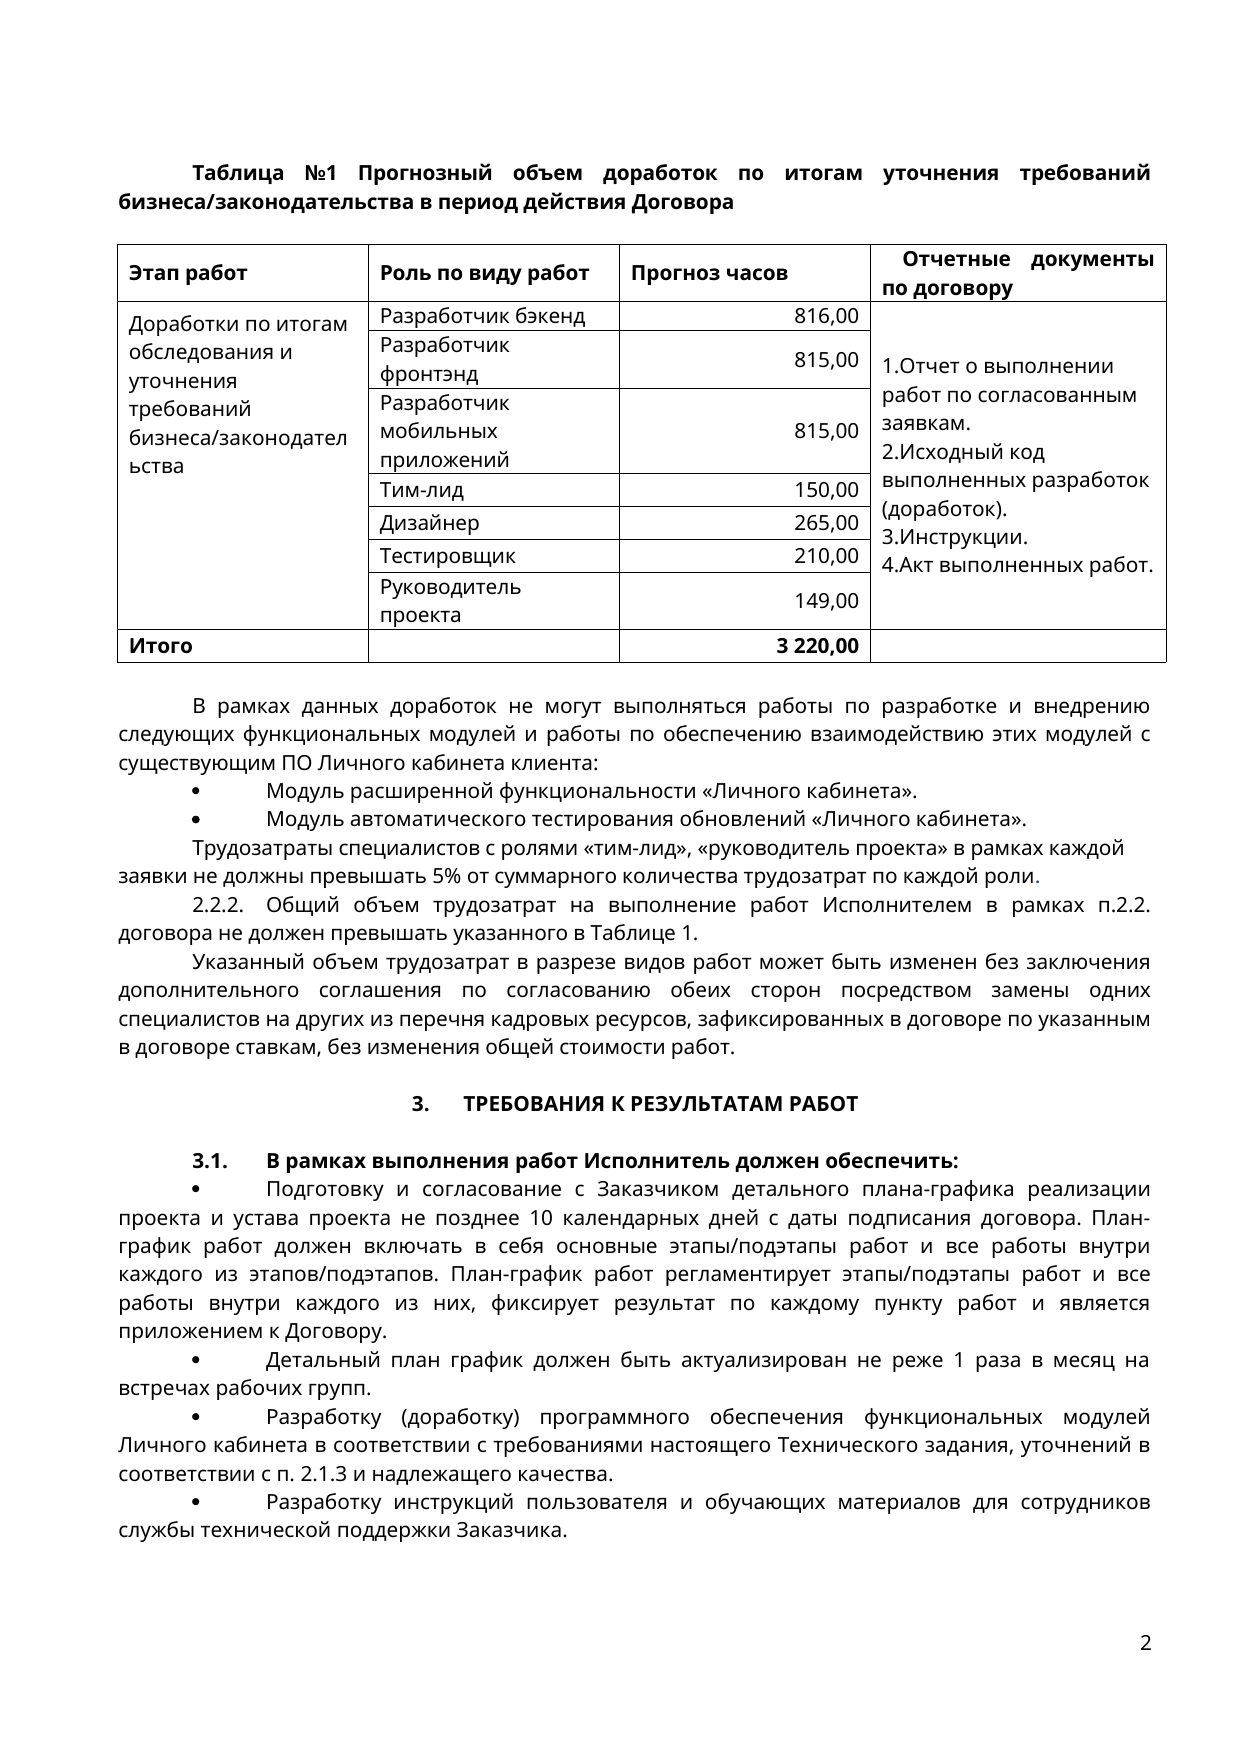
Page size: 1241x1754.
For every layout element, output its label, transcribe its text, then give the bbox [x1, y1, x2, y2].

table_cell 210,00 [620, 540, 870, 572]
table_cell Доработки по итогам обследования и уточнения требований бизнеса/законодательства [118, 302, 368, 629]
table_cell Итого [118, 630, 368, 662]
table_header Прогноз часов [620, 245, 870, 301]
table_cell 815,00 [620, 331, 870, 387]
table_cell Разработчик фронтэнд [369, 331, 619, 387]
text Трудозатраты специалистов с ролями «тим-лид», «руководитель проекта» в рамках каждой заявки не должны превышать 5% от суммарного количества трудозатрат по каждой роли. [118, 833, 1152, 890]
text В рамках данных доработок не могут выполняться работы по разработке и внедрению следующих функциональных модулей и работы по обеспечению взаимодействию этих модулей с существующим ПО Личного кабинета клиента: [118, 691, 1152, 776]
table_cell Тим-лид [369, 474, 619, 506]
table_cell Разработчик бэкенд [369, 302, 619, 330]
table_cell Разработчик мобильных приложений [369, 389, 619, 473]
list Подготовку и согласование с Заказчиком детального плана-графика реализации проекта и устава проекта не позднее 10 календарных дней с даты подписания договора. План-график работ должен включать в себя основные этапы/подэтапы работ и все работы внутри каждого из этапов/подэтапов. План-график работ регламентирует этапы/подэтапы работ и все работы внутри каждого из них, фиксирует результат по каждому пункту работ и является приложением к Договору. [118, 1174, 1152, 1345]
list В рамках выполнения работ Исполнитель должен обеспечить: [118, 1146, 1152, 1174]
table_cell Дизайнер [369, 507, 619, 539]
list Модуль автоматического тестирования обновлений «Личного кабинета». [118, 804, 1152, 833]
text Таблица №1 Прогнозный объем доработок по итогам уточнения требований бизнеса/законодательства в период действия Договора [118, 158, 1152, 215]
table_cell 150,00 [620, 474, 870, 506]
table_cell 3 220,00 [620, 630, 870, 662]
table_header Роль по виду работ [369, 245, 619, 301]
table_cell Руководитель проекта [369, 573, 619, 629]
table_header Этап работ [118, 245, 368, 301]
table_cell [369, 630, 619, 662]
table_cell 149,00 [620, 573, 870, 629]
table_cell [871, 630, 1166, 662]
list Модуль расширенной функциональности «Личного кабинета». [118, 776, 1152, 804]
list Разработку инструкций пользователя и обучающих материалов для сотрудников службы технической поддержки Заказчика. [118, 1487, 1152, 1544]
list Детальный план график должен быть актуализирован не реже 1 раза в месяц на встречах рабочих групп. [118, 1345, 1152, 1402]
table_cell 1.Отчет о выполнении работ по согласованным заявкам. 2.Исходный код выполненных разработок (доработок). 3.Инструкции. 4.Акт выполненных работ. [871, 302, 1166, 629]
table_header Отчетные документы по договору [871, 245, 1166, 301]
table_cell 816,00 [620, 302, 870, 330]
table_cell Тестировщик [369, 540, 619, 572]
table_cell 265,00 [620, 507, 870, 539]
list Разработку (доработку) программного обеспечения функциональных модулей Личного кабинета в соответствии с требованиями настоящего Технического задания, уточнений в соответствии с п. 2.1.3 и надлежащего качества. [118, 1402, 1152, 1487]
list Общий объем трудозатрат на выполнение работ Исполнителем в рамках п.2.2. договора не должен превышать указанного в Таблице 1. [118, 890, 1152, 947]
text Указанный объем трудозатрат в разрезе видов работ может быть изменен без заключения дополнительного соглашения по согласованию обеих сторон посредством замены одних специалистов на других из перечня кадровых ресурсов, зафиксированных в договоре по указанным в договоре ставкам, без изменения общей стоимости работ. [118, 947, 1152, 1061]
table_cell 815,00 [620, 389, 870, 473]
list ТРЕБОВАНИЯ к результатам работ [118, 1089, 1152, 1117]
